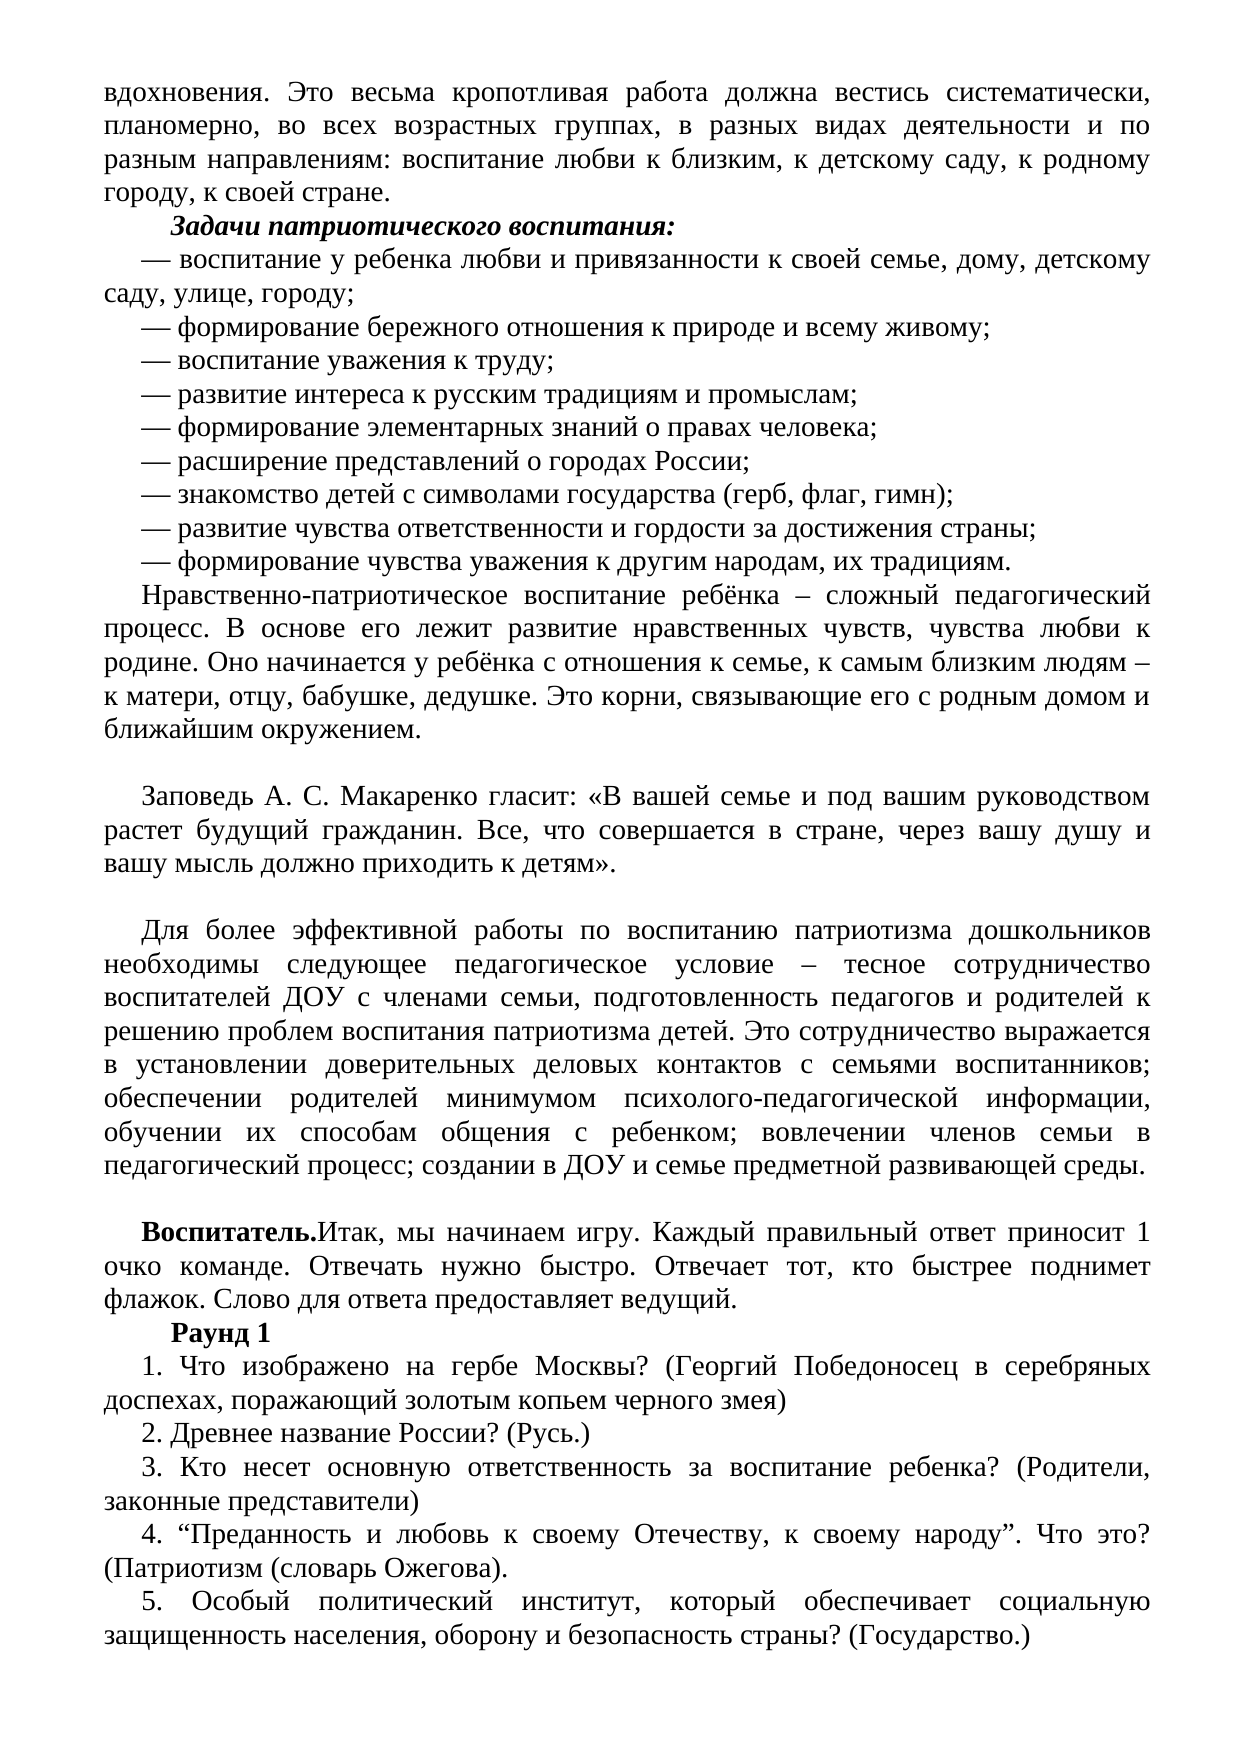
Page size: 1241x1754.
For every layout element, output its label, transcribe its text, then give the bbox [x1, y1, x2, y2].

text Нравственно-патриотическое воспитание ребёнка – сложный педагогический процесс. В основе его лежит развитие нравственных чувств, чувства любви к родине. Оно начинается у ребёнка с отношения к семье, к самым близким людям – к матери, отцу, бабушке, дедушке. Это корни, связывающие его с родным домом и ближайшим окружением. [103, 577, 1152, 745]
text Для более эффективной работы по воспитанию патриотизма дошкольников необходимы следующее педагогическое условие – тесное сотрудничество воспитателей ДОУ с членами семьи, подготовленность педагогов и родителей к решению проблем воспитания патриотизма детей. Это сотрудничество выражается в установлении доверительных деловых контактов с семьями воспитанников; обеспечении родителей минимумом психолого-педагогической информации, обучении их способам общения с ребенком; вовлечении членов семьи в педагогический процесс; создании в ДОУ и семье предметной развивающей среды. [103, 912, 1152, 1181]
text 5. Особый политический институт, который обеспечивает социальную защищенность населения, оборону и безопасность страны? (Государство.) [103, 1583, 1152, 1650]
text — воспитание у ребенка любви и привязанности к своей семье, дому, детскому саду, улице, городу; [103, 242, 1152, 309]
text — формирование бережного отношения к природе и всему живому; [103, 309, 1152, 342]
text Заповедь А. С. Макаренко гласит: «В вашей семье и под вашим руководством растет будущий гражданин. Все, что совершается в стране, через вашу душу и вашу мысль должно приходить к детям». [103, 778, 1152, 879]
text 3. Кто несет основную ответственность за воспитание ребенка? (Родители, законные представители) [103, 1449, 1152, 1516]
text — развитие интереса к русским традициям и промыслам; [103, 376, 1152, 409]
text — знакомство детей с символами государства (герб, флаг, гимн); [103, 476, 1152, 510]
text — воспитание уважения к труду; [103, 342, 1152, 376]
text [103, 74, 1152, 208]
text — развитие чувства ответственности и гордости за достижения страны; [103, 510, 1152, 543]
text — формирование элементарных знаний о правах человека; [103, 409, 1152, 443]
text Задачи патриотического воспитания: [133, 208, 1152, 242]
text 1. Что изображено на гербе Москвы? (Георгий Победоносец в серебряных доспехах, поражающий золотым копьем черного змея) [103, 1348, 1152, 1416]
text Воспитатель.Итак, мы начинаем игру. Каждый правильный ответ приносит 1 очко команде. Отвечать нужно быстро. Отвечает тот, кто быстрее поднимет флажок. Слово для ответа предоставляет ведущий. [103, 1214, 1152, 1315]
text Раунд 1 [133, 1315, 1152, 1348]
text 2. Древнее название России? (Русь.) [103, 1416, 1152, 1449]
text 4. “Преданность и любовь к своему Отечеству, к своему народу”. Что это? (Патриотизм (словарь Ожегова). [103, 1516, 1152, 1583]
text — формирование чувства уважения к другим народам, их традициям. [103, 543, 1152, 577]
text — расширение представлений о городах России; [103, 443, 1152, 476]
